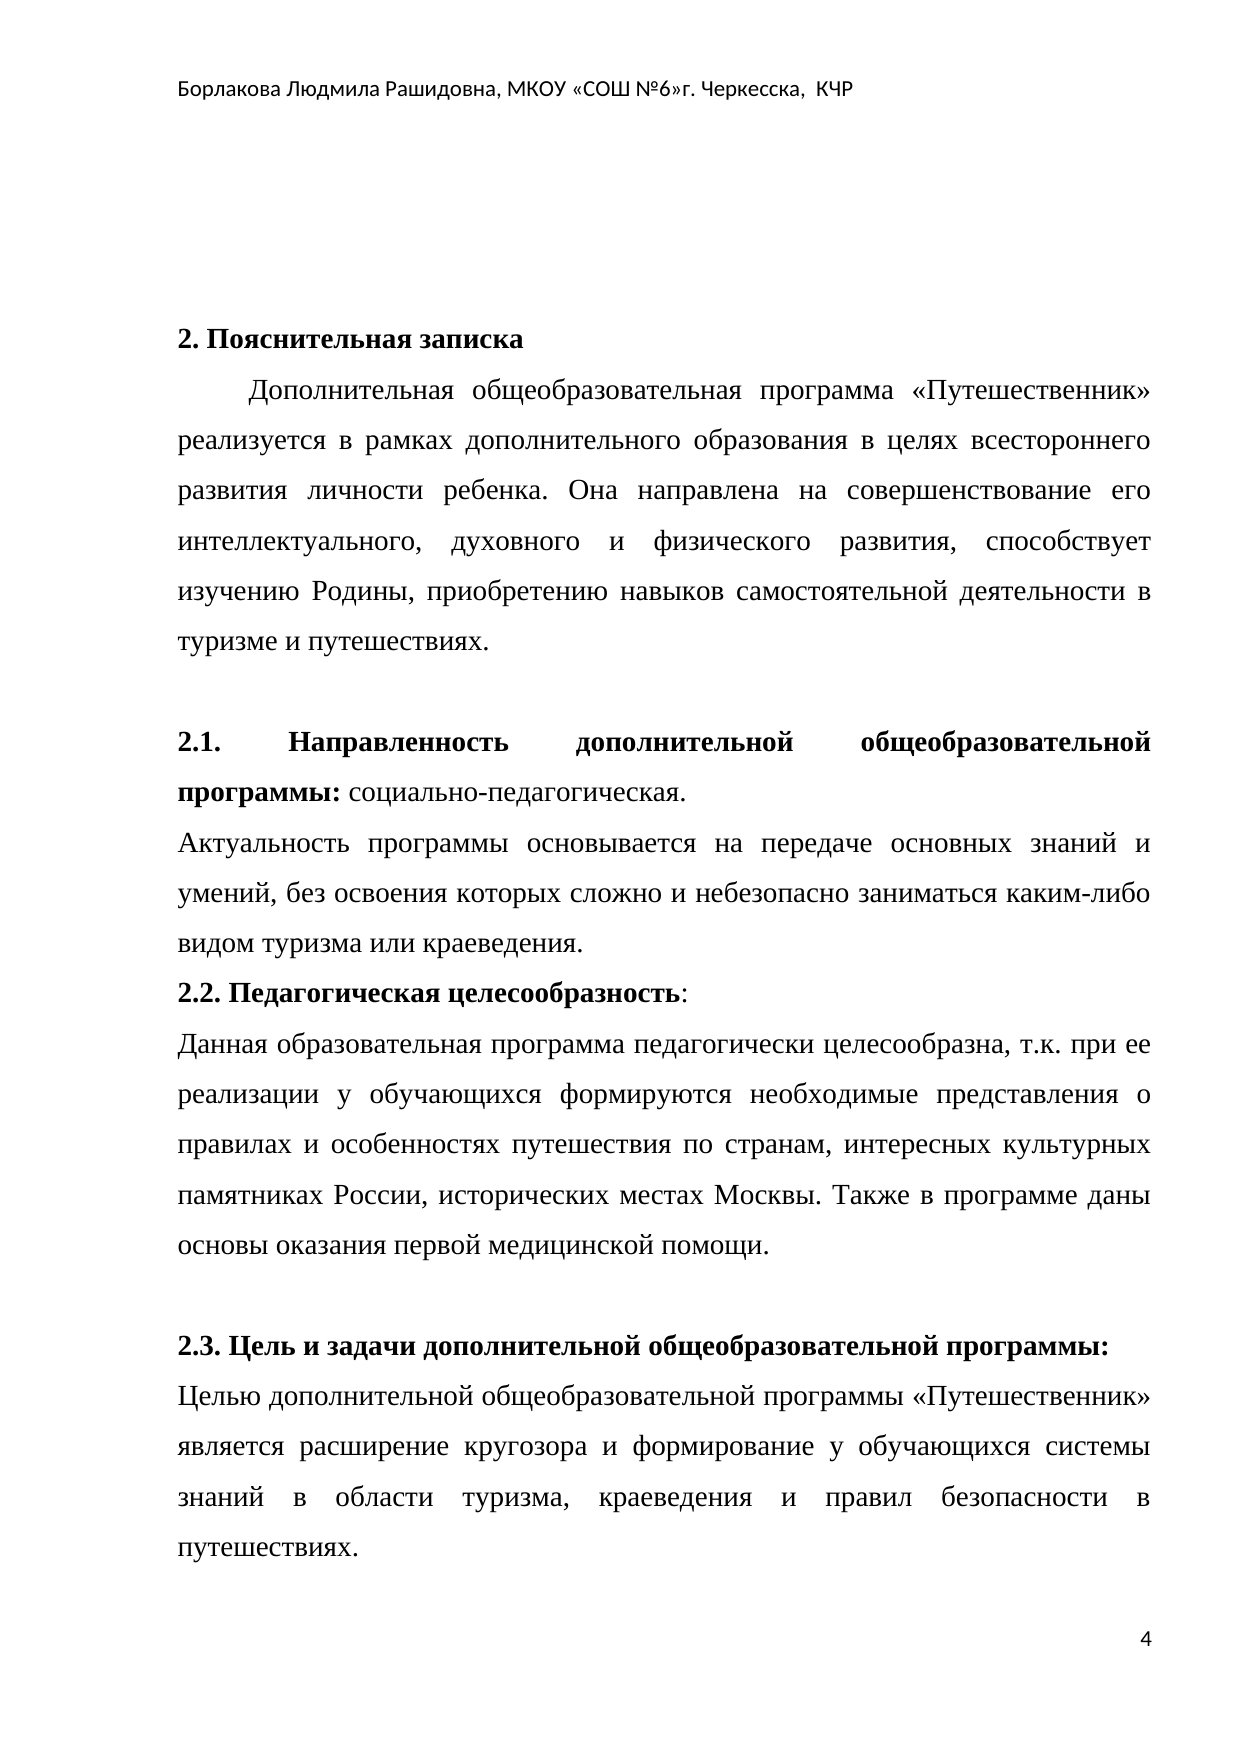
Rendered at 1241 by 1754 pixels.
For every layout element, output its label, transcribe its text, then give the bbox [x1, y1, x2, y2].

text 2. Пояснительная записка [177, 322, 1152, 355]
text Целью дополнительной общеобразовательной программы «Путешественник» является расширение кругозора и формирование у обучающихся системы знаний в области туризма, краеведения и правил безопасности в путешествиях. [177, 1378, 1152, 1563]
text Дополнительная общеобразовательная программа «Путешественник» реализуется в рамках дополнительного образования в целях всестороннего развития личности ребенка. Она направлена на совершенствование его интеллектуального, духовного и физического развития, способствует изучению Родины, приобретению навыков самостоятельной деятельности в туризме и путешествиях. [177, 372, 1152, 657]
text 2.2. Педагогическая целесообразность: [177, 976, 1152, 1009]
text 2.3. Цель и задачи дополнительной общеобразовательной программы: [177, 1328, 1152, 1361]
text 2.1. Направленность дополнительной общеобразовательной программы: социально-педагогическая. [177, 724, 1152, 808]
text Актуальность программы основывается на передаче основных знаний и умений, без освоения которых сложно и небезопасно заниматься каким-либо видом туризма или краеведения. [177, 825, 1152, 959]
text Данная образовательная программа педагогически целесообразна, т.к. при ее реализации у обучающихся формируются необходимые представления о правилах и особенностях путешествия по странам, интересных культурных памятниках России, исторических местах Москвы. Также в программе даны основы оказания первой медицинской помощи. [177, 1026, 1152, 1261]
